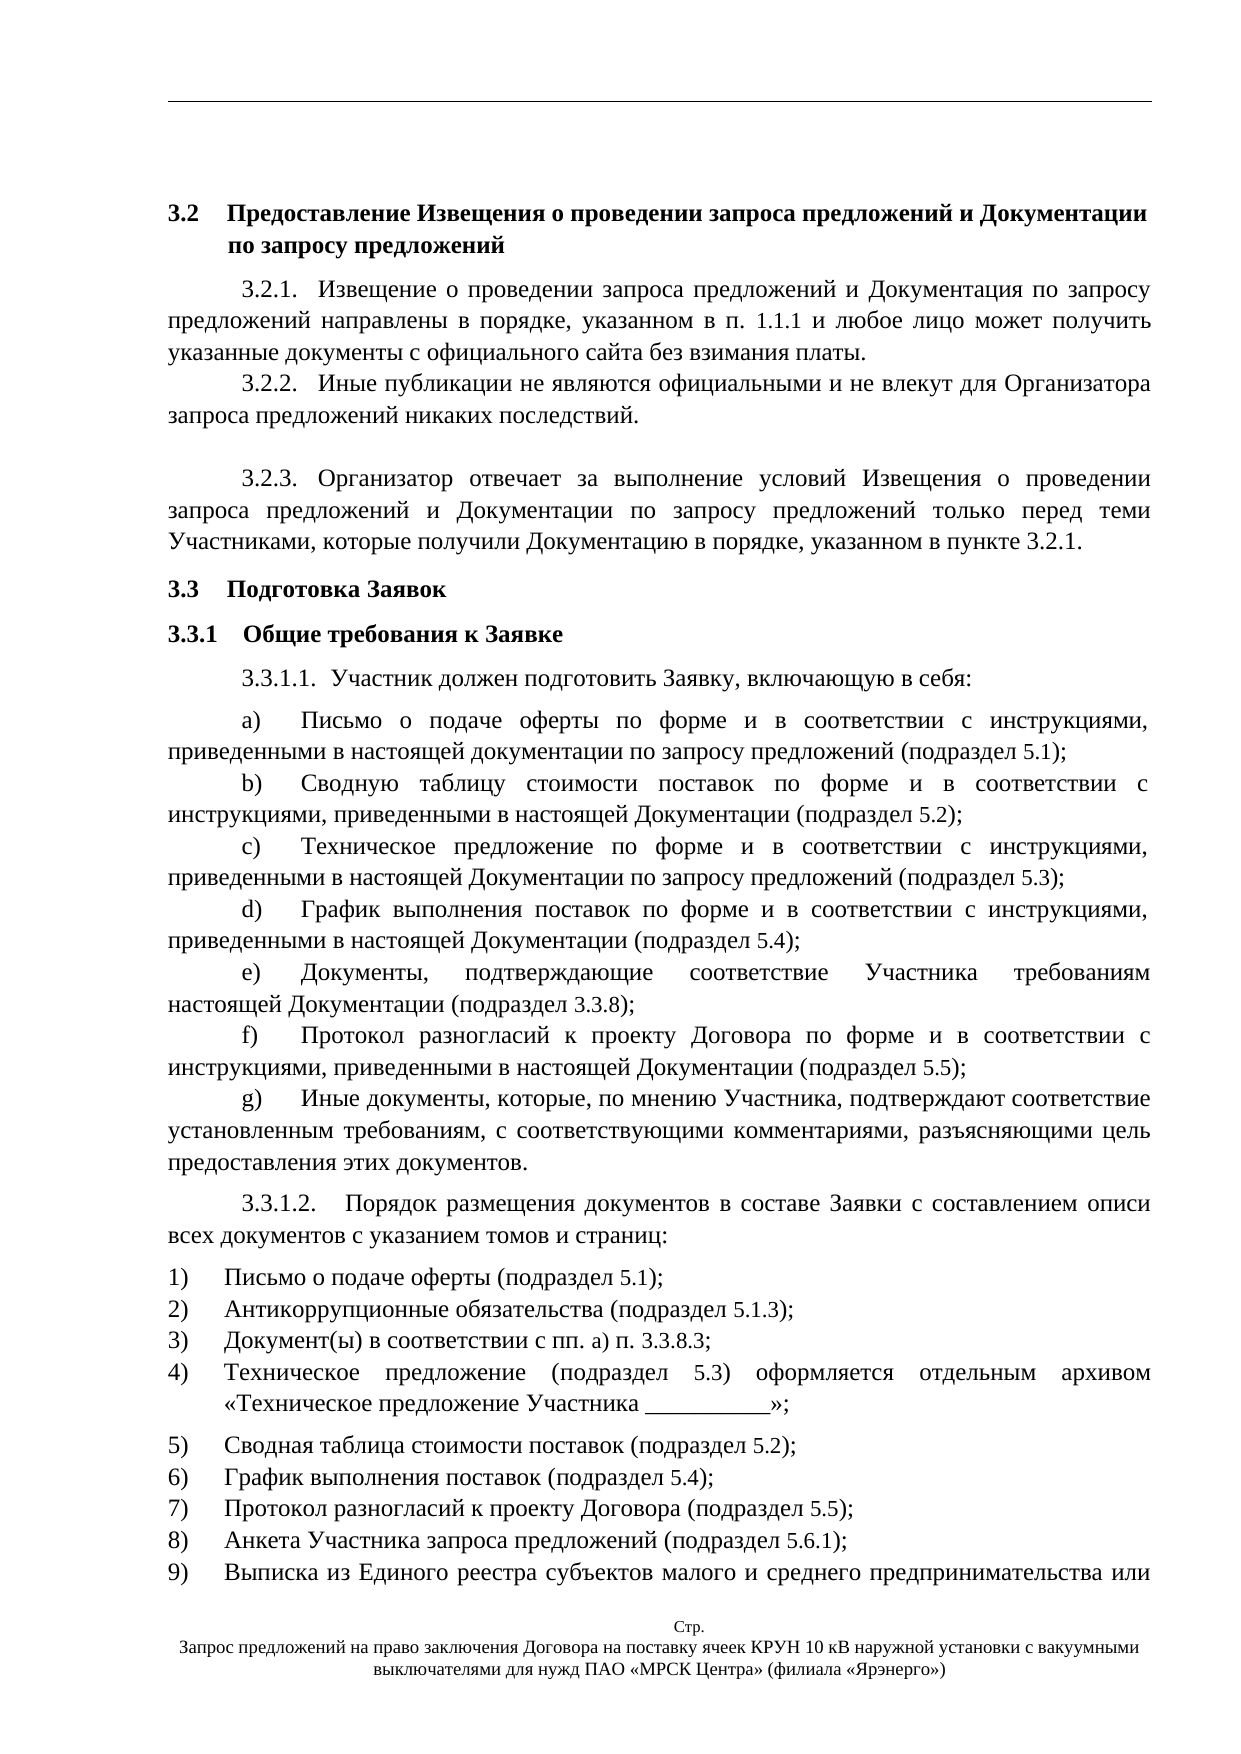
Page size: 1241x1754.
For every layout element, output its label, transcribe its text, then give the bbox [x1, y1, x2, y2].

list Документ(ы) в соответствии с пп. а) п. 3.3.8.3; [168, 1325, 1152, 1354]
list Антикоррупционные обязательства (подраздел 5.1.3); [168, 1294, 1152, 1322]
subtitle Подготовка Заявок [168, 574, 1152, 603]
list График выполнения поставок (подраздел 5.4); [168, 1462, 1152, 1491]
list Документы, подтверждающие соответствие Участника требованиям настоящей Документации (подраздел 3.3.8); [168, 957, 1151, 1017]
subtitle Общие требования к Заявке [168, 619, 1152, 647]
list Извещение о проведении запроса предложений и Документация по запросу предложений направлены в порядке, указанном в п. 1.1.1 и любое лицо может получить указанные документы с официального сайта без взимания платы. [168, 274, 1152, 366]
list Техническое предложение по форме и в соответствии с инструкциями, приведенными в настоящей Документации по запросу предложений (подраздел 5.3); [168, 831, 1148, 891]
list Сводную таблицу стоимости поставок по форме и в соответствии с инструкциями, приведенными в настоящей Документации (подраздел 5.2); [168, 768, 1148, 828]
list Протокол разногласий к проекту Договора по форме и в соответствии с инструкциями, приведенными в настоящей Документации (подраздел 5.5); [168, 1020, 1151, 1081]
subtitle Предоставление Извещения о проведении запроса предложений и Документации по запросу предложений [168, 198, 1152, 258]
list Участник должен подготовить Заявку, включающую в себя: [168, 663, 1152, 691]
list Иные публикации не являются официальными и не влекут для Организатора запроса предложений никаких последствий. [168, 368, 1152, 429]
list Сводная таблица стоимости поставок (подраздел 5.2); [168, 1430, 1152, 1459]
list Иные документы, которые, по мнению Участника, подтверждают соответствие установленным требованиям, с соответствующими комментариями, разъясняющими цель предоставления этих документов. [168, 1083, 1152, 1175]
list Письмо о подаче оферты по форме и в соответствии с инструкциями, приведенными в настоящей документации по запросу предложений (подраздел 5.1); [168, 705, 1148, 765]
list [168, 1557, 1152, 1585]
list Протокол разногласий к проекту Договора (подраздел 5.5); [168, 1493, 1152, 1522]
list Порядок размещения документов в составе Заявки с составлением описи всех документов с указанием томов и страниц: [168, 1188, 1152, 1249]
list Анкета Участника запроса предложений (подраздел 5.6.1); [168, 1525, 1152, 1554]
list Техническое предложение (подраздел 5.3) оформляется отдельным архивом «Техническое предложение Участника __________»; [168, 1357, 1152, 1417]
list Письмо о подаче оферты (подраздел 5.1); [168, 1262, 1152, 1291]
list Организатор отвечает за выполнение условий Извещения о проведении запроса предложений и Документации по запросу предложений только перед теми Участниками, которые получили Документацию в порядке, указанном в пункте 3.2.1. [168, 463, 1152, 555]
list График выполнения поставок по форме и в соответствии с инструкциями, приведенными в настоящей Документации (подраздел 5.4); [168, 894, 1149, 954]
